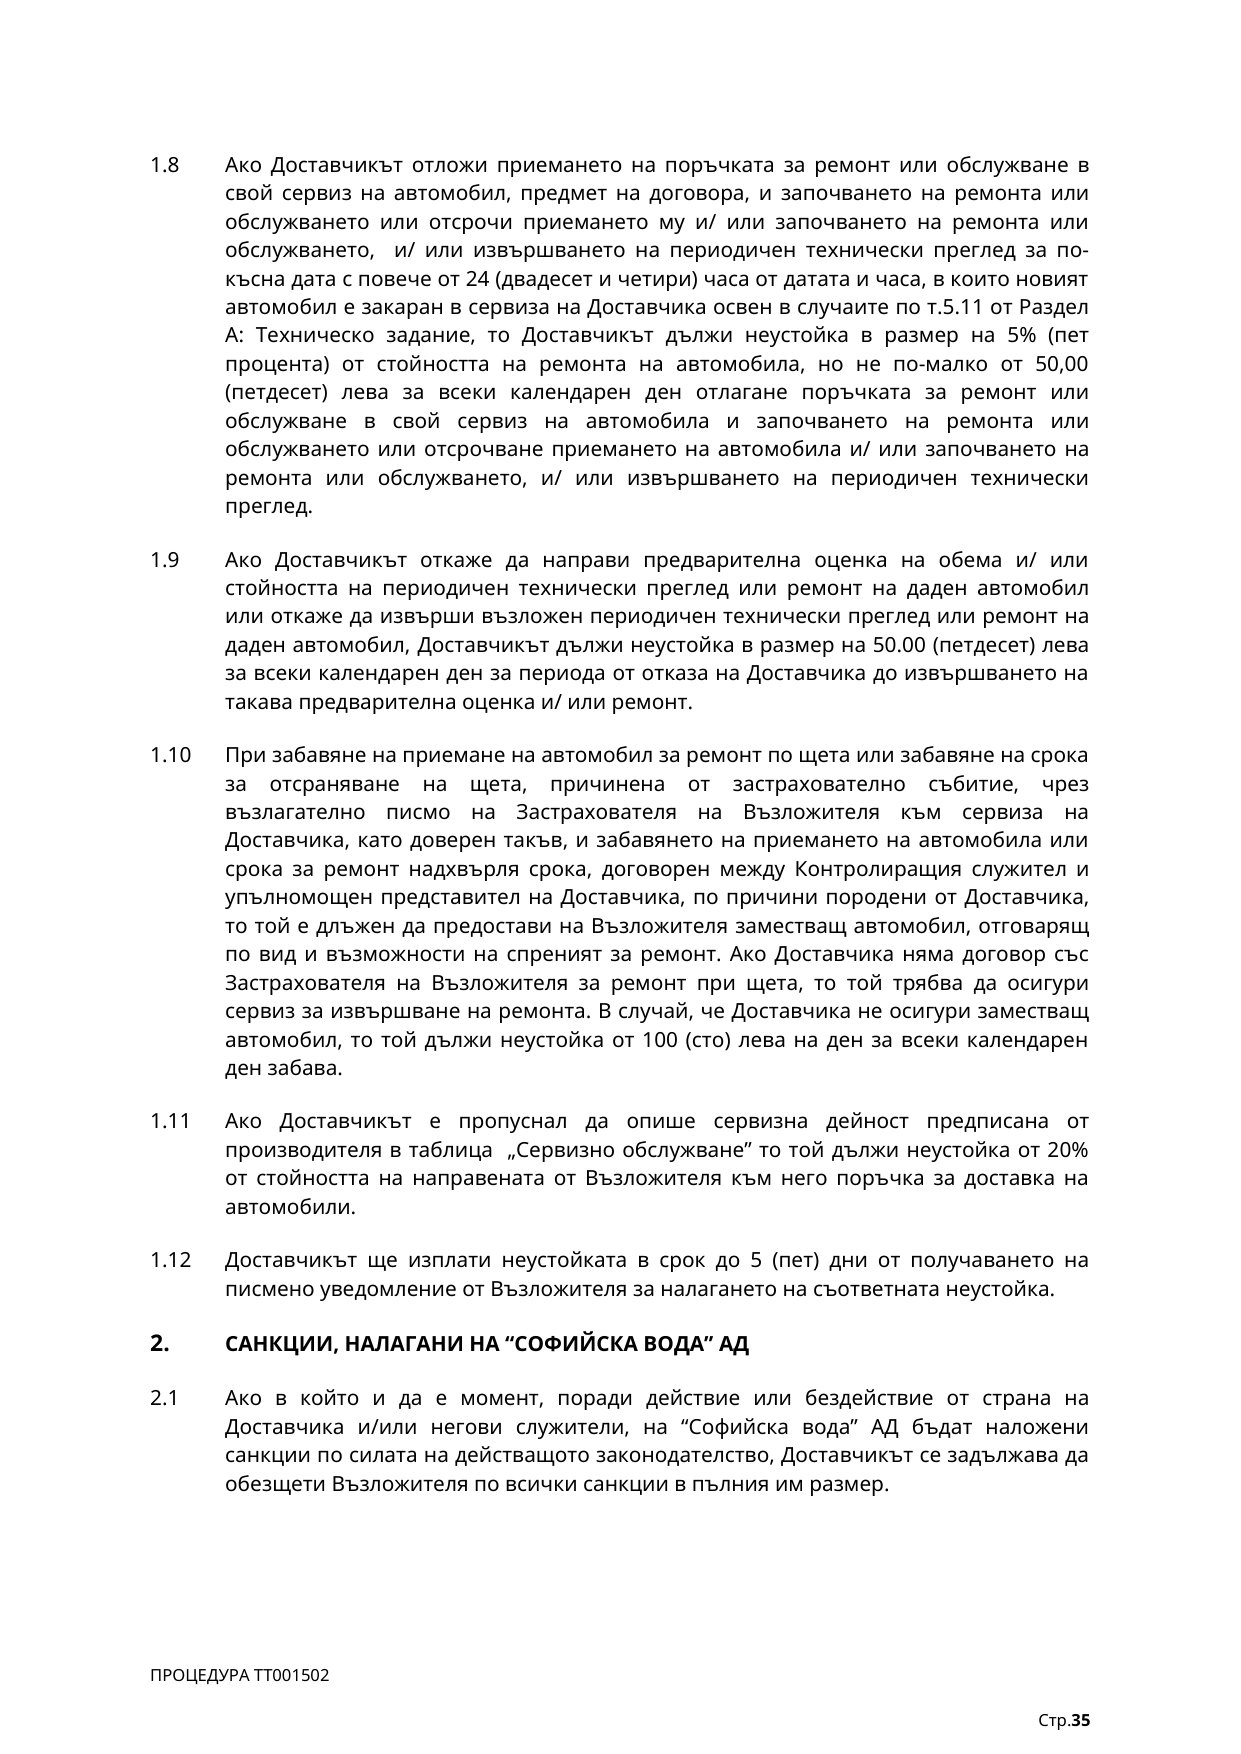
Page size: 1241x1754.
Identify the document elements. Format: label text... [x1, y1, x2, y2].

list При забавяне на приемане на автомобил за ремонт по щета или забавяне на срока за отсраняване на щета, причинена от застрахователно събитие, чрез възлагателно писмо на Застрахователя на Възложителя към сервиза на Доставчика, като доверен такъв, и забавянето на приемането на автомобила или срока за ремонт надхвърля срока, договорен между Контролиращия служител и упълномощен представител на Доставчика, по причини породени от Доставчика, то той е длъжен да предостави на Възложителя заместващ автомобил, отговарящ по вид и възможности на спреният за ремонт. Ако Доставчика няма договор със Застрахователя на Възложителя за ремонт при щета, то той трябва да осигури сервиз за извършване на ремонта. В случай, че Доставчика не осигури заместващ автомобил, то той дължи неустойка от 100 (сто) лева на ден за всеки календарен ден забава. [150, 740, 1090, 1082]
list САНКЦИИ, НАЛАГАНИ НА “СОФИЙСКА ВОДА” АД [150, 1327, 1090, 1358]
list Ако Доставчикът отложи приемането на поръчката за ремонт или обслужване в свой сервиз на автомобил, предмет на договора, и започването на ремонта или обслужването или отсрочи приемането му и/ или започването на ремонта или обслужването, и/ или извършването на периодичен технически преглед за по-късна дата с повече от 24 (двадесет и четири) часа от датата и часа, в които новият автомобил е закаран в сервиза на Доставчика освен в случаите по т.5.11 от Раздел А: Техническо задание, то Доставчикът дължи неустойка в размер на 5% (пет процента) от стойността на ремонта на автомобила, но не по-малко от 50,00 (петдесет) лева за всеки календарен ден отлагане поръчката за ремонт или обслужване в свой сервиз на автомобила и започването на ремонта или обслужването или отсрочване приемането на автомобила и/ или започването на ремонта или обслужването, и/ или извършването на периодичен технически преглед. [150, 150, 1090, 520]
list Ако Доставчикът е пропуснал да опише сервизна дейност предписана от производителя в таблица „Сервизно обслужване” то той дължи неустойка от 20% от стойността на направената от Възложителя към него поръчка за доставка на автомобили. [150, 1107, 1090, 1220]
list Ако в който и да е момент, поради действие или бездействие от страна на Доставчика и/или негови служители, на “Софийска вода” АД бъдат наложени санкции по силата на действащото законодателство, Доставчикът се задължава да обезщети Възложителя по всички санкции в пълния им размер. [150, 1383, 1090, 1497]
list Ако Доставчикът откаже да направи предварителна оценка на обема и/ или стойността на периодичен технически преглед или ремонт на даден автомобил или откаже да извърши възложен периодичен технически преглед или ремонт на даден автомобил, Доставчикът дължи неустойка в размер на 50.00 (петдесет) лева за всеки календарен ден за периода от отказа на Доставчика до извършването на такава предварителна оценка и/ или ремонт. [150, 545, 1090, 715]
list Доставчикът ще изплати неустойката в срок до 5 (пет) дни от получаването на писмено уведомление от Възложителя за налагането на съответната неустойка. [150, 1245, 1090, 1302]
